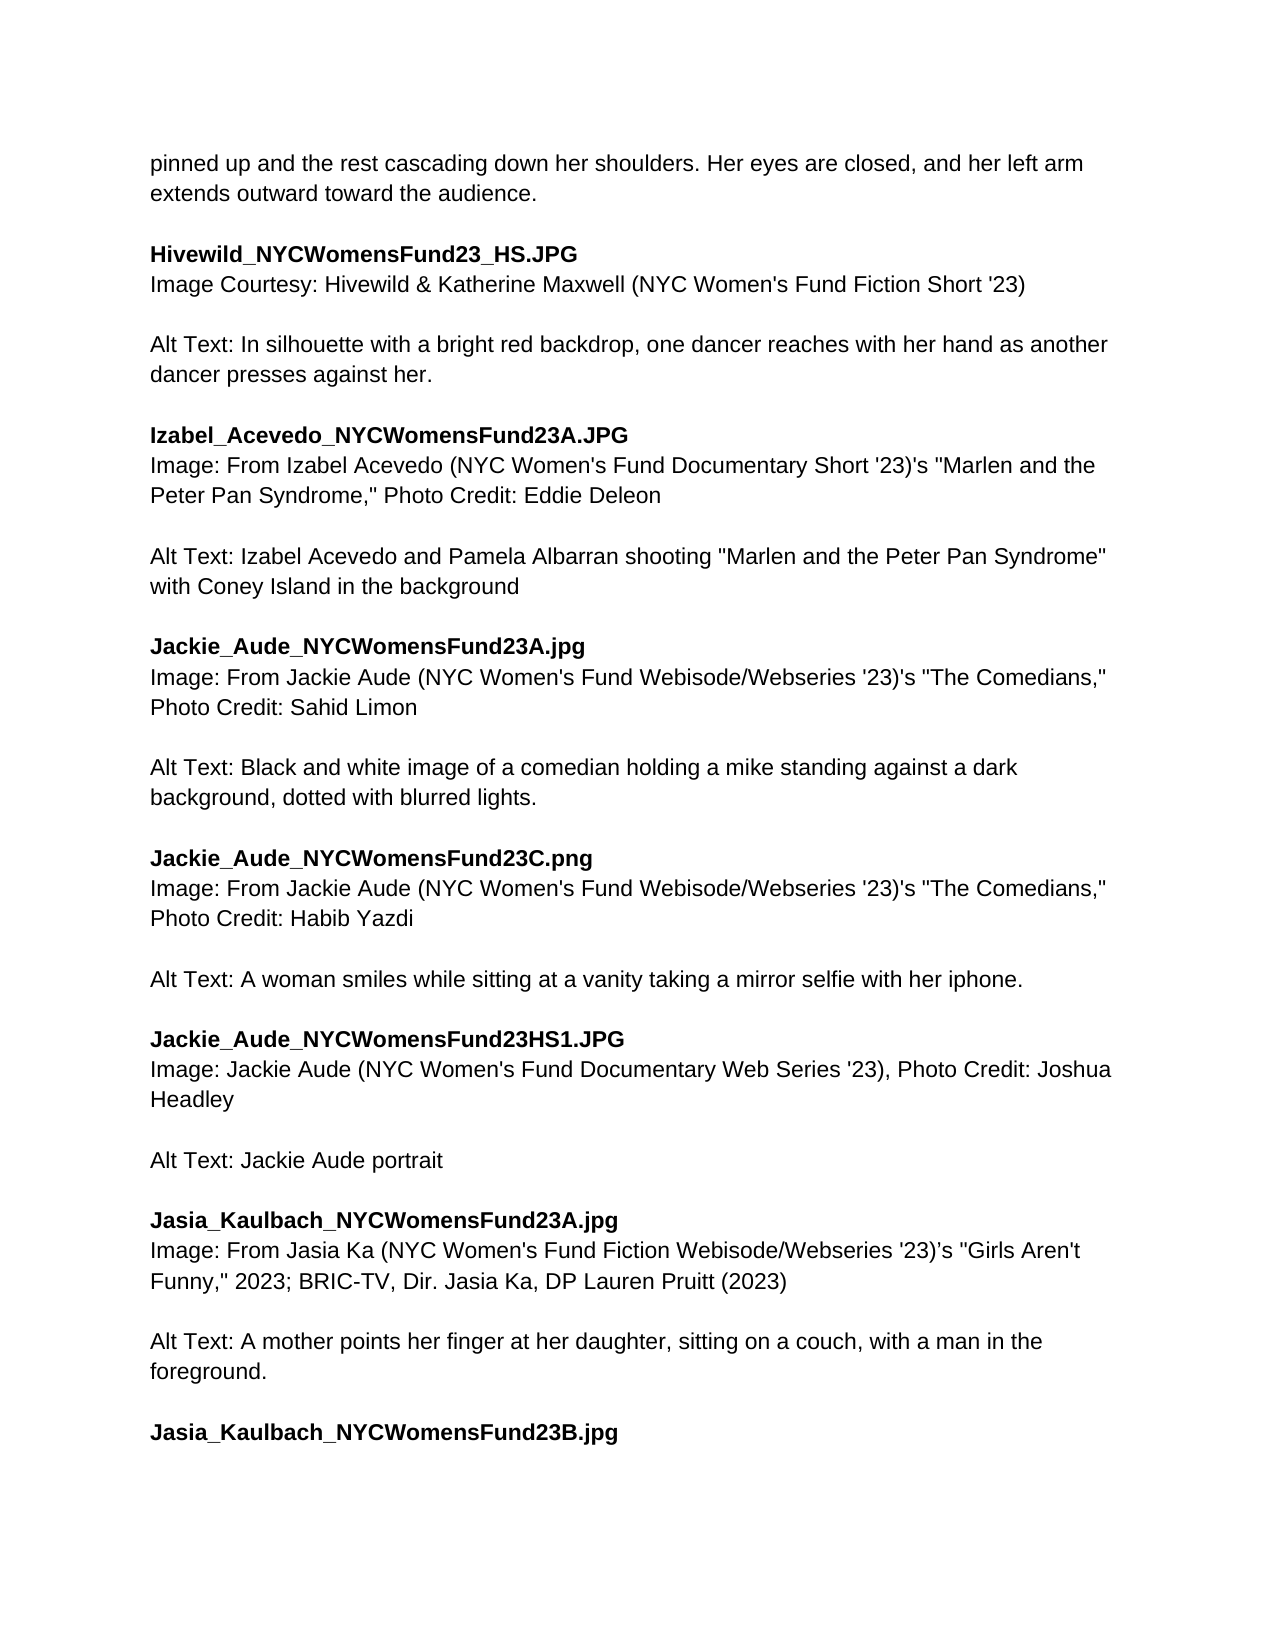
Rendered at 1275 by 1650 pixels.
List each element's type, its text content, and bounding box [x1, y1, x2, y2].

text Hivewild_NYCWomensFund23_HS.JPG [150, 241, 1125, 267]
text Jasia_Kaulbach_NYCWomensFund23A.jpg [150, 1207, 1125, 1234]
text Alt Text: A mother points her finger at her daughter, sitting on a couch, with a man in the foreground. [150, 1328, 1125, 1385]
text Jackie_Aude_NYCWomensFund23HS1.JPG [150, 1026, 1125, 1052]
text Jasia_Kaulbach_NYCWomensFund23B.jpg [150, 1419, 1125, 1445]
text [150, 150, 1125, 207]
text Jackie_Aude_NYCWomensFund23C.png [150, 845, 1125, 871]
text Image: From Jackie Aude (NYC Women's Fund Webisode/Webseries '23)'s "The Comedians," Photo Credit: Sahid Limon [150, 663, 1125, 720]
text Image: Jackie Aude (NYC Women's Fund Documentary Web Series '23), Photo Credit: Joshua Headley [150, 1056, 1125, 1113]
text Alt Text: Black and white image of a comedian holding a mike standing against a dark background, dotted with blurred lights. [150, 754, 1125, 811]
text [150, 1237, 1125, 1294]
text Image Courtesy: Hivewild & Katherine Maxwell (NYC Women's Fund Fiction Short '23) [150, 271, 1125, 297]
text Alt Text: Jackie Aude portrait [150, 1147, 1125, 1173]
text Image: From Jackie Aude (NYC Women's Fund Webisode/Webseries '23)'s "The Comedians," Photo Credit: Habib Yazdi [150, 875, 1125, 932]
text Alt Text: A woman smiles while sitting at a vanity taking a mirror selfie with her iphone. [150, 966, 1125, 992]
text Image: From Izabel Acevedo (NYC Women's Fund Documentary Short '23)'s "Marlen and the Peter Pan Syndrome," Photo Credit: Eddie Deleon [150, 452, 1125, 509]
text Alt Text: Izabel Acevedo and Pamela Albarran shooting "Marlen and the Peter Pan Syndrome" with Coney Island in the background [150, 543, 1125, 599]
text Alt Text: In silhouette with a bright red backdrop, one dancer reaches with her hand as another dancer presses against her. [150, 331, 1125, 388]
text Izabel_Acevedo_NYCWomensFund23A.JPG [150, 422, 1125, 448]
text Jackie_Aude_NYCWomensFund23A.jpg [150, 633, 1125, 660]
